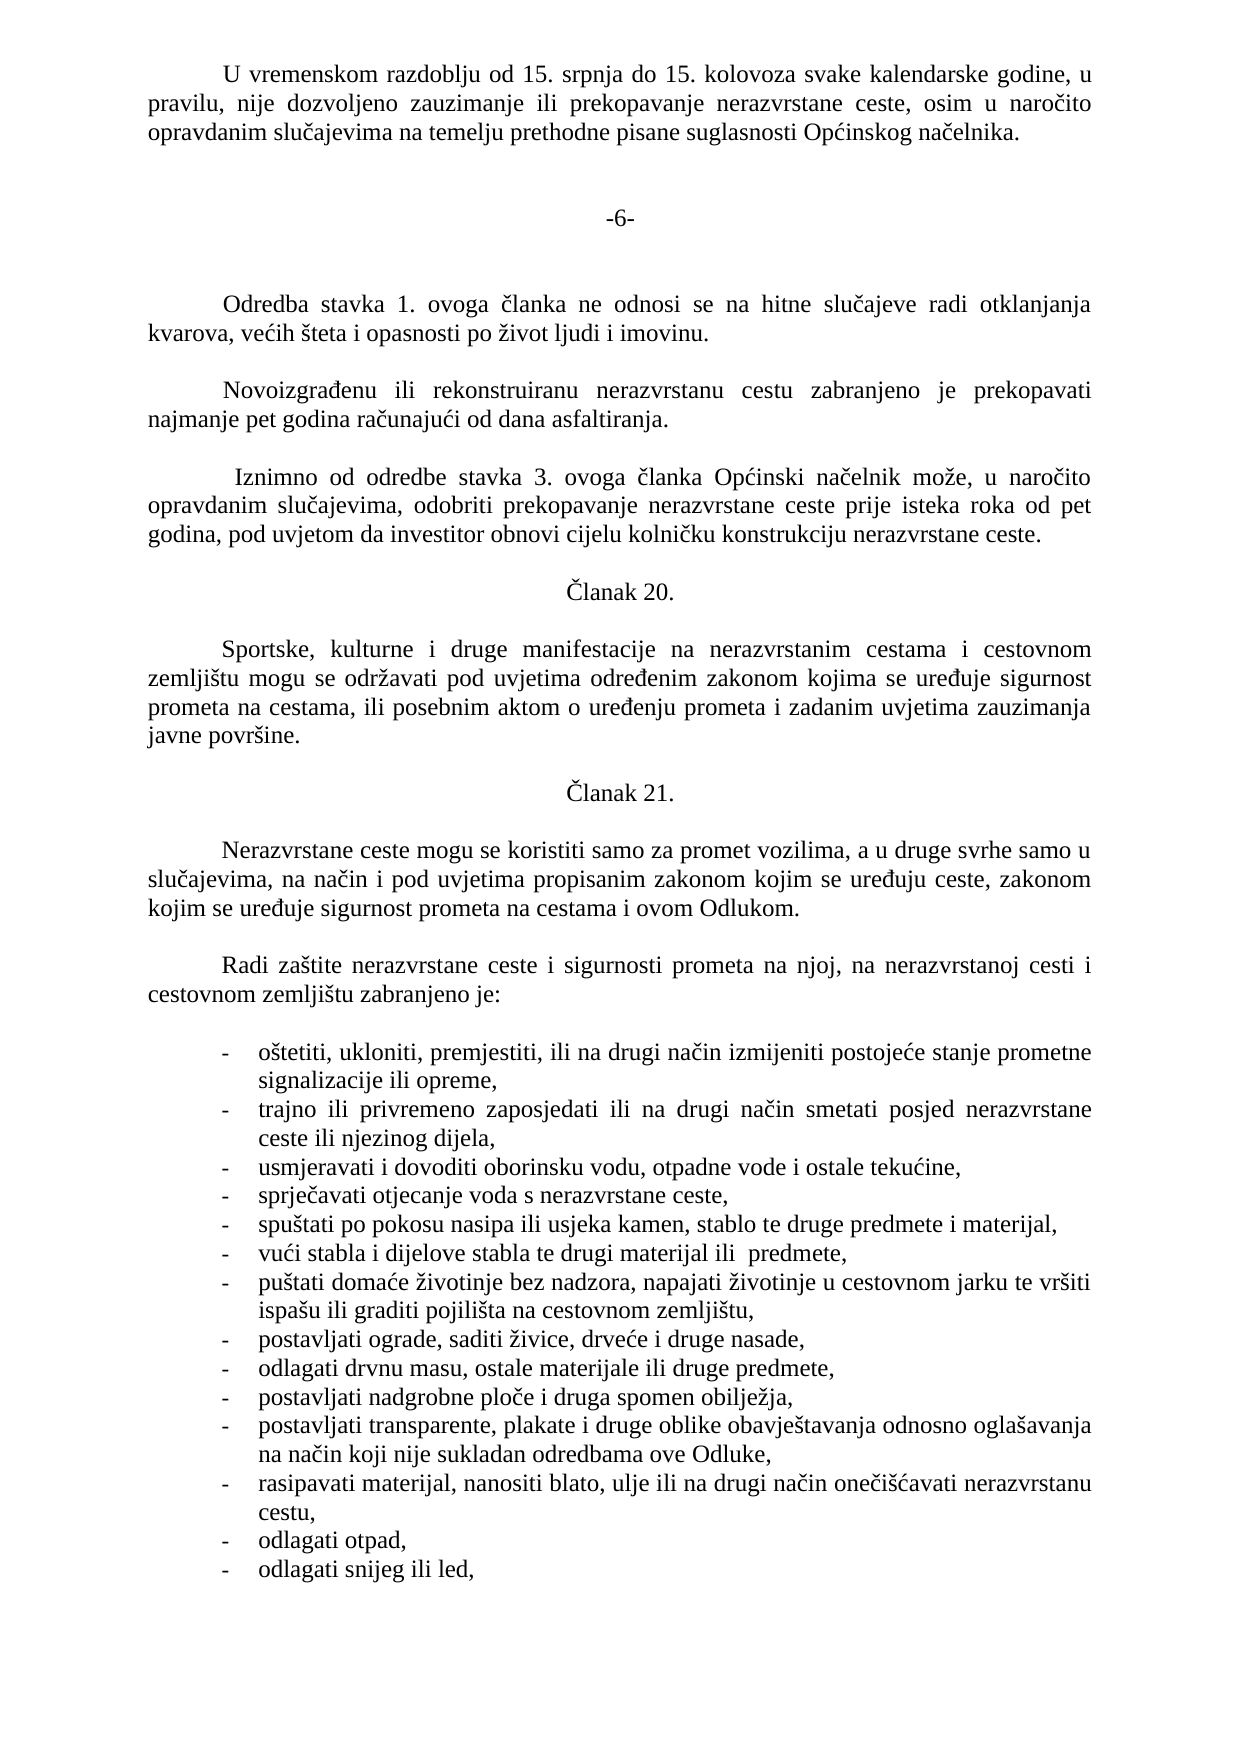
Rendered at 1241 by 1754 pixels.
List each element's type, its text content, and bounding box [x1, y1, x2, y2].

list odlagati drvnu masu, ostale materijale ili druge predmete, [221, 1353, 1092, 1382]
list postavljati transparente, plakate i druge oblike obavještavanja odnosno oglašavanja na način koji nije sukladan odredbama ove Odluke, [221, 1410, 1092, 1468]
text Sportske, kulturne i druge manifestacije na nerazvrstanim cestama i cestovnom zemljištu mogu se održavati pod uvjetima određenim zakonom kojima se uređuje sigurnost prometa na cestama, ili posebnim aktom o uređenju prometa i zadanim uvjetima zauzimanja javne površine. [148, 634, 1092, 749]
text Članak 21. [148, 778, 1092, 807]
list postavljati nadgrobne ploče i druga spomen obilježja, [221, 1382, 1092, 1410]
list puštati domaće životinje bez nadzora, napajati životinje u cestovnom jarku te vršiti ispašu ili graditi pojilišta na cestovnom zemljištu, [221, 1267, 1092, 1324]
list rasipavati materijal, nanositi blato, ulje ili na drugi način onečišćavati nerazvrstanu cestu, [221, 1468, 1092, 1525]
text Iznimno od odredbe stavka 3. ovoga članka Općinski načelnik može, u naročito opravdanim slučajevima, odobriti prekopavanje nerazvrstane ceste prije isteka roka od pet godina, pod uvjetom da investitor obnovi cijelu kolničku konstrukciju nerazvrstane ceste. [148, 462, 1092, 548]
list sprječavati otjecanje voda s nerazvrstane ceste, [221, 1180, 1092, 1209]
text Radi zaštite nerazvrstane ceste i sigurnosti prometa na njoj, na nerazvrstanoj cesti i cestovnom zemljištu zabranjeno je: [148, 950, 1092, 1008]
text Članak 20. [148, 577, 1092, 605]
list oštetiti, ukloniti, premjestiti, ili na drugi način izmijeniti postojeće stanje prometne signalizacije ili opreme, [221, 1037, 1092, 1094]
list spuštati po pokosu nasipa ili usjeka kamen, stablo te druge predmete i materijal, [221, 1209, 1092, 1238]
list odlagati snijeg ili led, [221, 1554, 1092, 1583]
text U vremenskom razdoblju od 15. srpnja do 15. kolovoza svake kalendarske godine, u pravilu, nije dozvoljeno zauzimanje ili prekopavanje nerazvrstane ceste, osim u naročito opravdanim slučajevima na temelju prethodne pisane suglasnosti Općinskog načelnika. [148, 59, 1092, 145]
text Novoizgrađenu ili rekonstruiranu nerazvrstanu cestu zabranjeno je prekopavati najmanje pet godina računajući od dana asfaltiranja. [148, 375, 1092, 433]
list postavljati ograde, saditi živice, drveće i druge nasade, [221, 1324, 1092, 1353]
list odlagati otpad, [221, 1525, 1092, 1554]
list trajno ili privremeno zaposjedati ili na drugi način smetati posjed nerazvrstane ceste ili njezinog dijela, [221, 1094, 1092, 1152]
text -6- [148, 203, 1092, 232]
list usmjeravati i dovoditi oborinsku vodu, otpadne vode i ostale tekućine, [221, 1152, 1092, 1180]
list vući stabla i dijelove stabla te drugi materijal ili predmete, [221, 1238, 1092, 1267]
text Odredba stavka 1. ovoga članka ne odnosi se na hitne slučajeve radi otklanjanja kvarova, većih šteta i opasnosti po život ljudi i imovinu. [148, 289, 1092, 347]
text Nerazvrstane ceste mogu se koristiti samo za promet vozilima, a u druge svrhe samo u slučajevima, na način i pod uvjetima propisanim zakonom kojim se uređuju ceste, zakonom kojim se uređuje sigurnost prometa na cestama i ovom Odlukom. [148, 835, 1092, 922]
